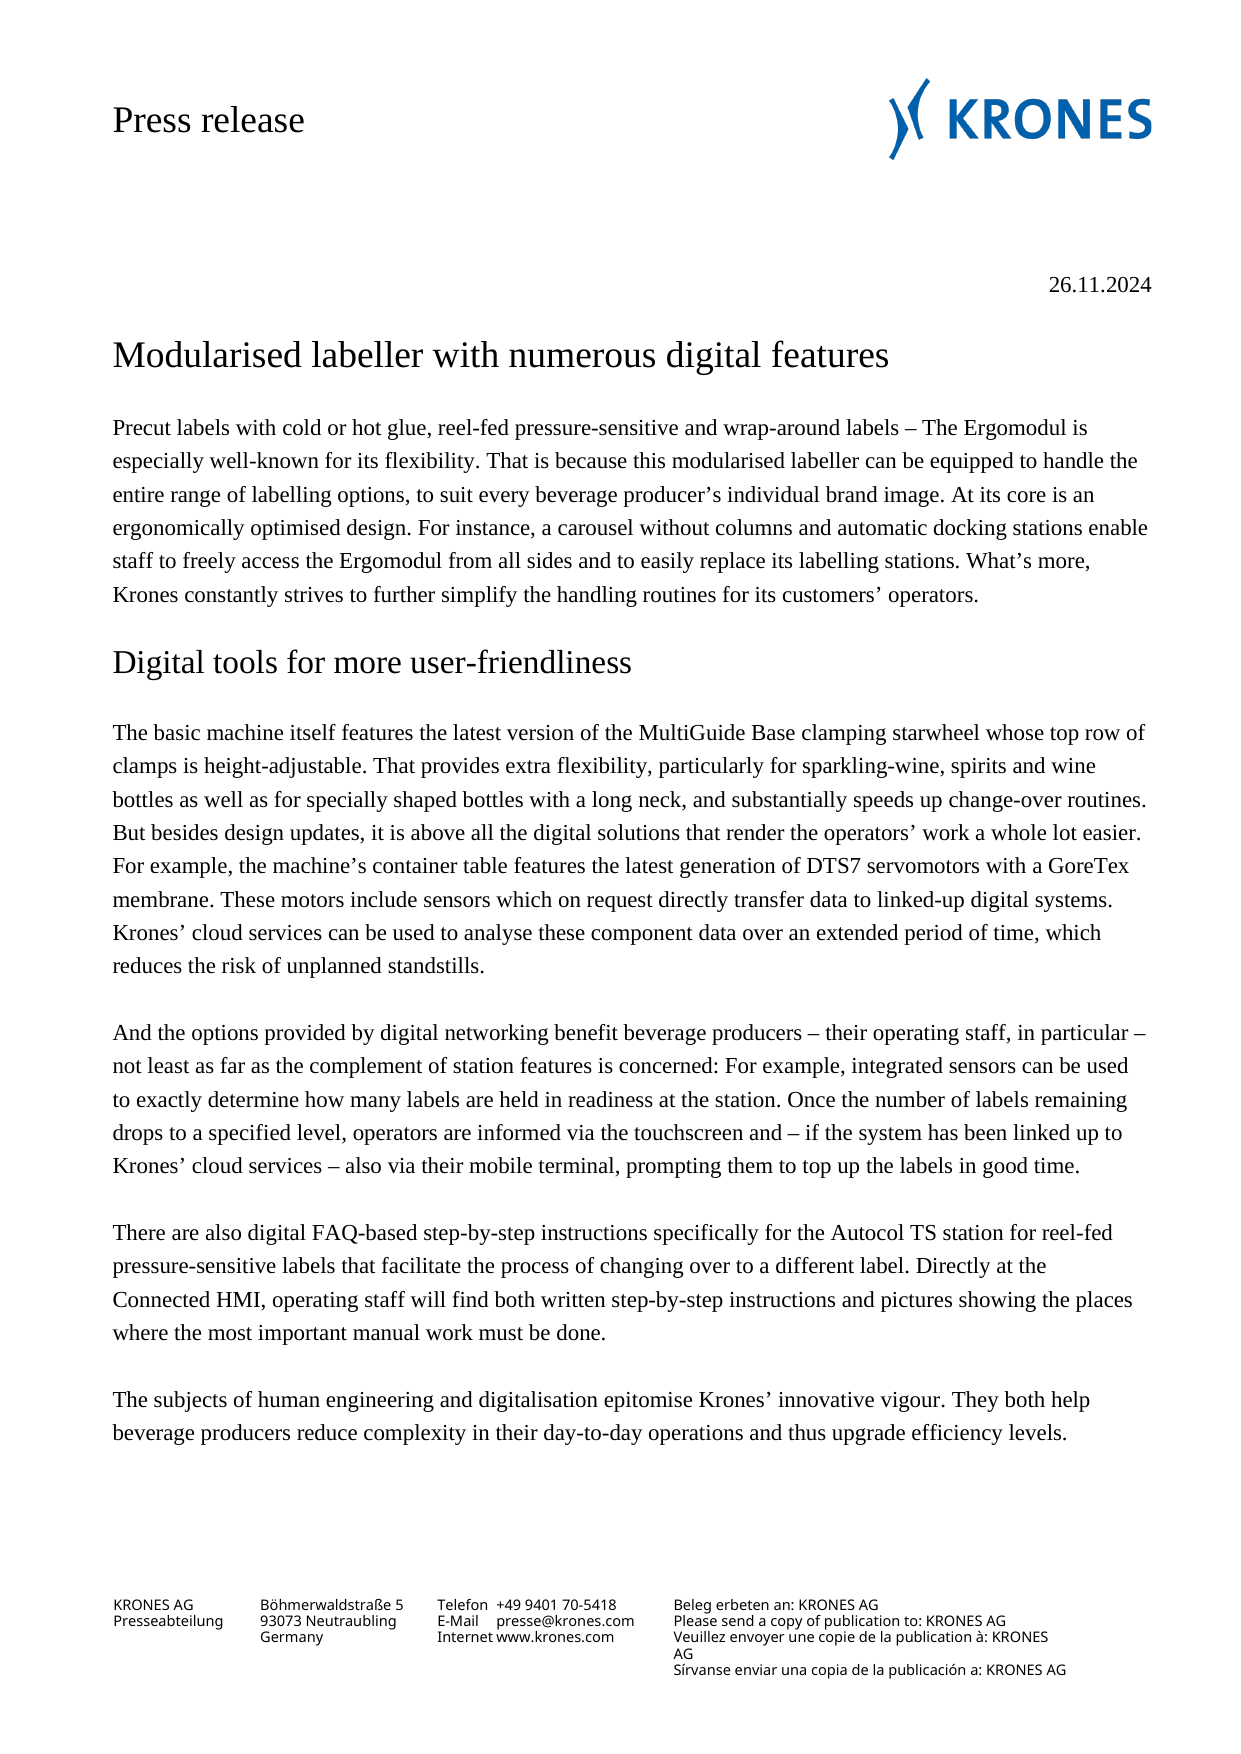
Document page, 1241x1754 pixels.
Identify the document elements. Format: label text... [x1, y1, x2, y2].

text Precut labels with cold or hot glue, reel-fed pressure-sensitive and wrap-around labels – The Ergomodul is especially well-known for its flexibility. That is because this modularised labeller can be equipped to handle the entire range of labelling options, to suit every beverage producer’s individual brand image. At its core is an ergonomically optimised design. For instance, a carousel without columns and automatic docking stations enable staff to freely access the Ergomodul from all sides and to easily replace its labelling stations. What’s more, Krones constantly strives to further simplify the handling routines for its customers’ operators. [112, 409, 1152, 609]
text Digital tools for more user-friendliness [112, 642, 1152, 681]
text And the options provided by digital networking benefit beverage producers – their operating staff, in particular – not least as far as the complement of station features is concerned: For example, integrated sensors can be used to exactly determine how many labels are held in readiness at the station. Once the number of labels remaining drops to a specified level, operators are informed via the touchscreen and – if the system has been linked up to Krones’ cloud services – also via their mobile terminal, prompting them to top up the labels in good time. [112, 1014, 1152, 1181]
text 26.11.2024 [112, 266, 1152, 299]
text Modularised labeller with numerous digital features [112, 332, 1152, 376]
picture [889, 78, 1152, 160]
text The subjects of human engineering and digitalisation epitomise Krones’ innovative vigour. They both help beverage producers reduce complexity in their day-to-day operations and thus upgrade efficiency levels. [112, 1381, 1152, 1447]
text There are also digital FAQ-based step-by-step instructions specifically for the Autocol TS station for reel-fed pressure-sensitive labels that facilitate the process of changing over to a different label. Directly at the Connected HMI, operating staff will find both written step-by-step instructions and pictures showing the places where the most important manual work must be done. [112, 1214, 1152, 1347]
text The basic machine itself features the latest version of the MultiGuide Base clamping starwheel whose top row of clamps is height-adjustable. That provides extra flexibility, particularly for sparkling-wine, spirits and wine bottles as well as for specially shaped bottles with a long neck, and substantially speeds up change-over routines. But besides design updates, it is above all the digital solutions that render the operators’ work a whole lot easier. For example, the machine’s container table features the latest generation of DTS7 servomotors with a GoreTex membrane. These motors include sensors which on request directly transfer data to linked-up digital systems. Krones’ cloud services can be used to analyse these component data over an extended period of time, which reduces the risk of unplanned standstills. [112, 714, 1152, 981]
